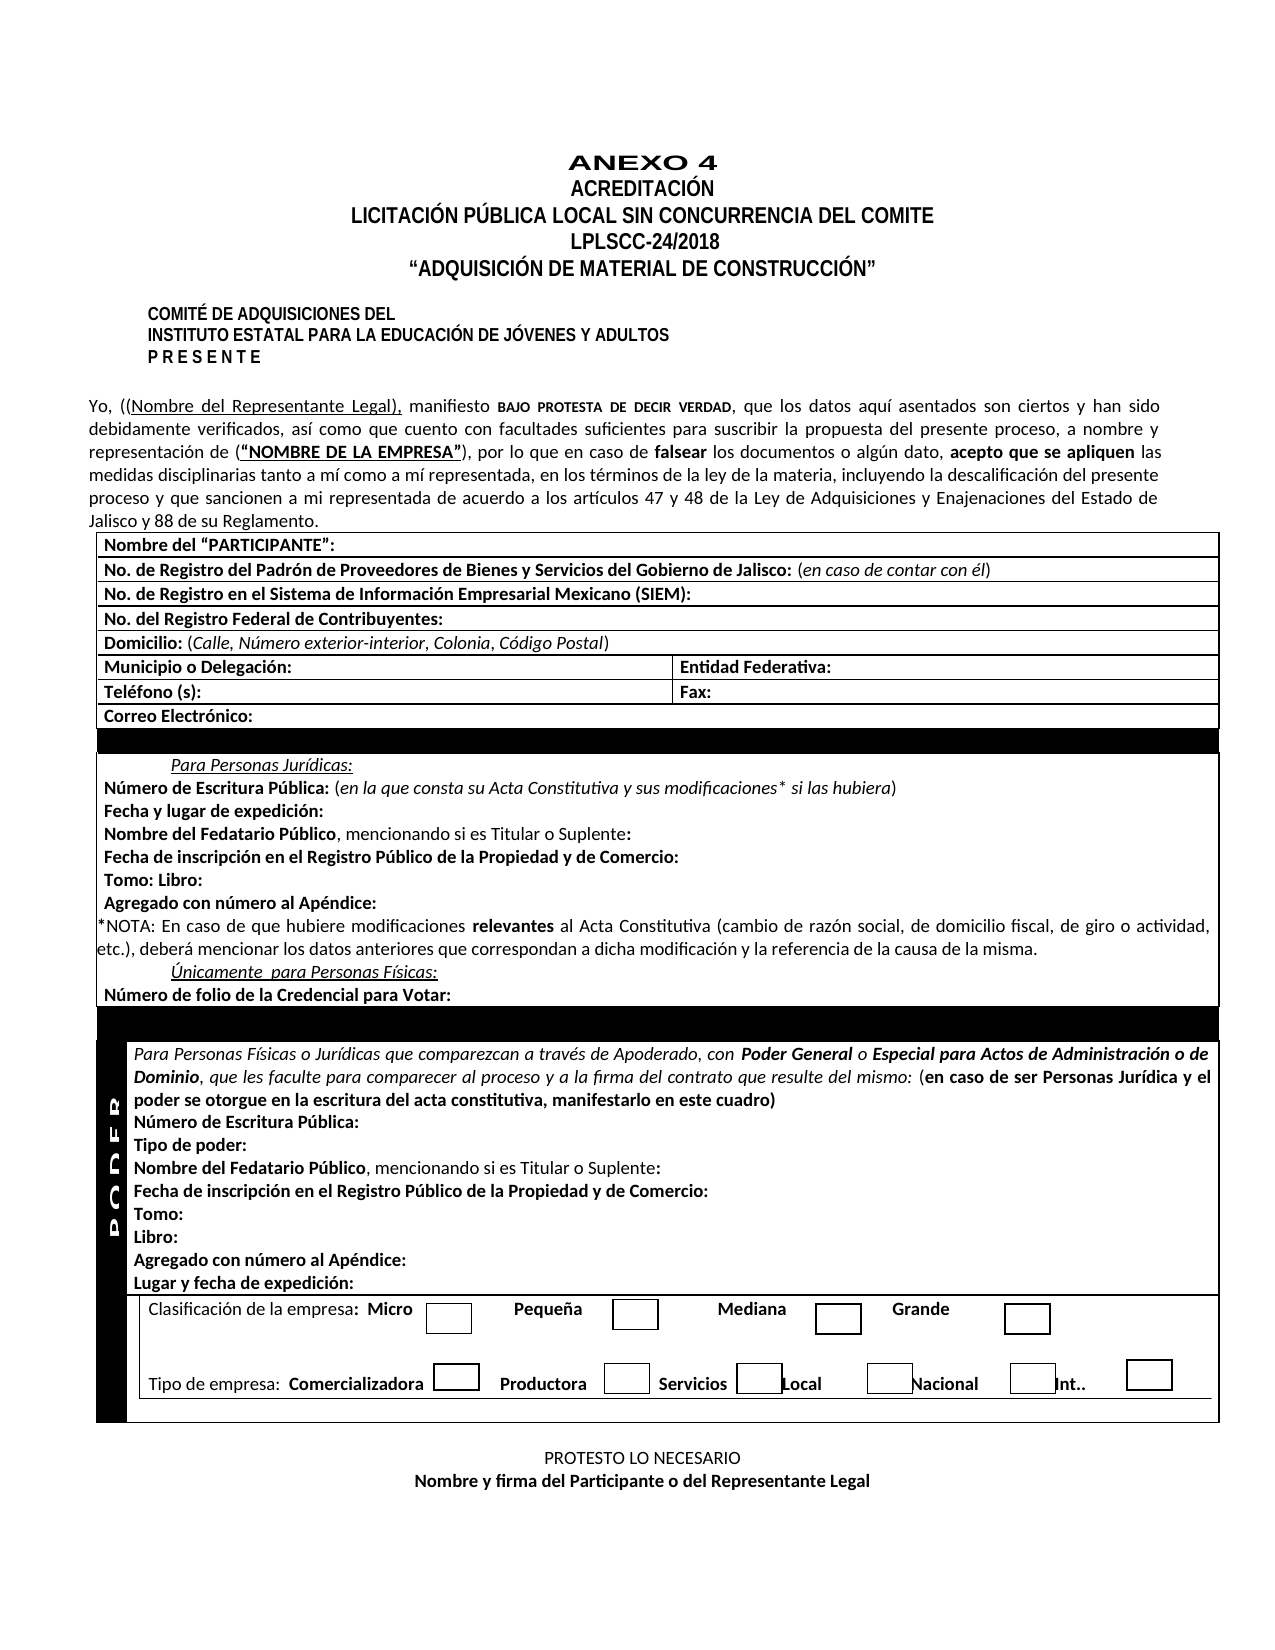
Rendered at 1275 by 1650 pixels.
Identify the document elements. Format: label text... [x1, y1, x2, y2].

text “ADQUISICIÓN DE MATERIAL DE CONSTRUCCIÓN” [148, 254, 1137, 281]
text P R E S E N T E [148, 346, 1137, 367]
table_cell Para Personas Físicas o Jurídicas que comparezcan a través de Apoderado, con Poder General o Especial para Actos de Administración o de Dominio, que les faculte para comparecer al proceso y a la firma del contrato que resulte del mismo: (en caso de ser Personas Jurídica y el poder se otorgue en la escritura del acta constitutiva, manifestarlo en este cuadro) Número de Escritura Pública: Tipo de poder: Nombre del Fedatario Público, mencionando si es Titular o Suplente: Fecha de inscripción en el Registro Público de la Propiedad y de Comercio: Tomo: Libro: Agregado con número al Apéndice: Lugar y fecha de expedición: [127, 1042, 1218, 1294]
table_cell Municipio o Delegación: [97, 655, 672, 678]
text PROTESTO LO NECESARIO [148, 1446, 1137, 1469]
text LPLSCC-24/2018 [148, 228, 1137, 254]
table_cell No. de Registro del Padrón de Proveedores de Bienes y Servicios del Gobierno de Jalisco: (en caso de contar con él) [97, 557, 1218, 581]
table_cell No. de Registro en el Sistema de Información Empresarial Mexicano (SIEM): [97, 582, 1218, 605]
table_cell Domicilio: (Calle, Número exterior-interior, Colonia, Código Postal) [97, 631, 1218, 654]
table_cell Clasificación de la empresa: Micro Pequeña Mediana Grande Tipo de empresa: Comercializadora Productora Servicios Local Nacional Int.. [127, 1296, 1218, 1422]
text LICITACIÓN PÚBLICA LOCAL SIN CONCURRENCIA DEL COMITE [148, 202, 1137, 228]
table_header Nombre del “PARTICIPANTE”: [97, 533, 1218, 556]
table_cell Teléfono (s): [97, 680, 672, 703]
table_cell [97, 1295, 125, 1422]
table_cell [97, 1007, 1219, 1040]
table_cell Correo Electrónico: [97, 704, 1218, 727]
table_cell P O D E R [97, 1041, 125, 1294]
table_cell Entidad Federativa: [673, 656, 1218, 678]
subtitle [148, 1469, 1137, 1492]
table_cell [97, 729, 1219, 752]
text ANEXO 4 [148, 148, 1137, 175]
table_cell Fax: [673, 680, 1218, 703]
text ACREDITACIÓN [148, 175, 1137, 202]
subtitle COMITÉ DE ADQUISICIONES DEL [148, 302, 1137, 324]
table_cell Para Personas Jurídicas: Número de Escritura Pública: (en la que consta su Acta Constitutiva y sus modificaciones* si las hubiera) Fecha y lugar de expedición: Nombre del Fedatario Público, mencionando si es Titular o Suplente: Fecha de inscripción en el Registro Público de la Propiedad y de Comercio: Tomo: Libro: Agregado con número al Apéndice: *NOTA: En caso de que hubiere modificaciones relevantes al Acta Constitutiva (cambio de razón social, de domicilio fiscal, de giro o actividad, etc.), deberá mencionar los datos anteriores que correspondan a dicha modificación y la referencia de la causa de la misma. Únicamente para Personas Físicas: Número de folio de la Credencial para Votar: [97, 753, 1218, 1006]
subtitle instituto ESTATAL PARA LA EDUCACIÓN DE JÓVENES Y ADULTOS [148, 324, 1137, 346]
table_cell No. del Registro Federal de Contribuyentes: [97, 606, 1218, 629]
text Yo, ((Nombre del Representante Legal), manifiesto bajo protesta de decir verdad, que los datos aquí asentados son ciertos y han sido debidamente verificados, así como que cuento con facultades suficientes para suscribir la propuesta del presente proceso, a nombre y representación de (“NOMBRE DE LA EMPRESA”), por lo que en caso de falsear los documentos o algún dato, acepto que se apliquen las medidas disciplinarias tanto a mí como a mí representada, en los términos de la ley de la materia, incluyendo la descalificación del presente proceso y que sancionen a mi representada de acuerdo a los artículos 47 y 48 de la Ley de Adquisiciones y Enajenaciones del Estado de Jalisco y 88 de su Reglamento. [89, 394, 1161, 532]
